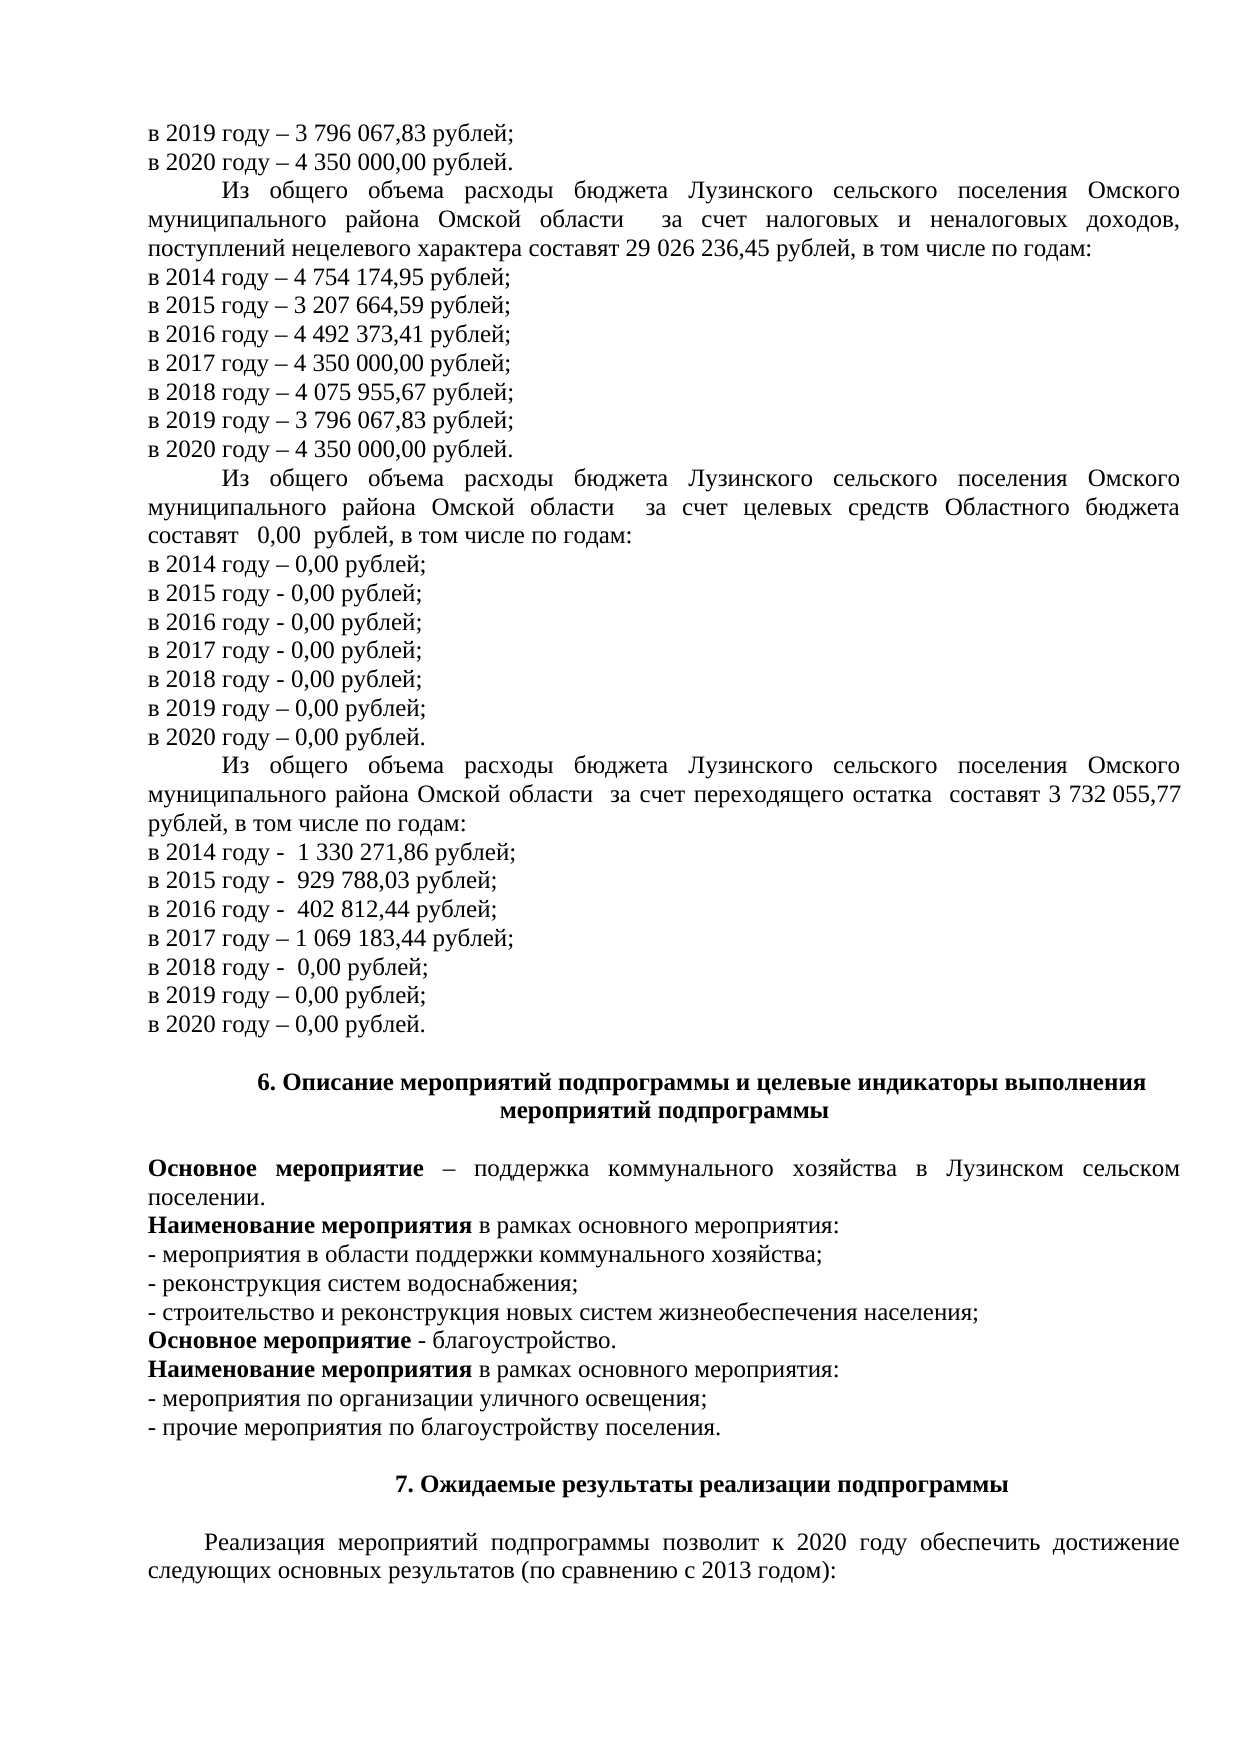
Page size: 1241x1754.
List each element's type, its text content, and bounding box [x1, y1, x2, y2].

text 7. Ожидаемые результаты реализации подпрограммы [148, 1469, 1181, 1498]
text в 2020 году – 4 350 000,00 рублей. [148, 434, 1181, 463]
text в 2016 году – 4 492 373,41 рублей; [148, 319, 1181, 348]
text в 2018 году - 0,00 рублей; [148, 952, 1181, 981]
text в 2016 году - 402 812,44 рублей; [148, 894, 1181, 923]
text в 2020 году – 0,00 рублей. [148, 722, 1181, 751]
text в 2019 году – 0,00 рублей; [148, 981, 1181, 1009]
text в 2018 году - 0,00 рублей; [148, 664, 1181, 693]
text в 2019 году – 0,00 рублей; [148, 693, 1181, 722]
text Из общего объема расходы бюджета Лузинского сельского поселения Омского муниципального района Омской области за счет налоговых и неналоговых доходов, поступлений нецелевого характера составят 29 026 236,45 рублей, в том числе по годам: [148, 176, 1181, 262]
text в 2015 году – 3 207 664,59 рублей; [148, 291, 1181, 319]
text в 2015 году - 0,00 рублей; [148, 578, 1181, 607]
text - прочие мероприятия по благоустройству поселения. [148, 1412, 1181, 1441]
text Основное мероприятие – поддержка коммунального хозяйства в Лузинском сельском поселении. [148, 1153, 1181, 1211]
text 6. Описание мероприятий подпрограммы и целевые индикаторы выполнения мероприятий подпрограммы [148, 1067, 1181, 1124]
text в 2017 году – 4 350 000,00 рублей; [148, 348, 1181, 377]
text в 2020 году – 0,00 рублей. [148, 1009, 1181, 1038]
text Реализация мероприятий подпрограммы позволит к 2020 году обеспечить достижение следующих основных результатов (по сравнению с 2013 годом): [148, 1527, 1181, 1584]
text Из общего объема расходы бюджета Лузинского сельского поселения Омского муниципального района Омской области за счет переходящего остатка составят 3 732 055,77 рублей, в том числе по годам: [148, 751, 1181, 837]
text в 2014 году – 0,00 рублей; [148, 549, 1181, 578]
text в 2018 году – 4 075 955,67 рублей; [148, 377, 1181, 406]
text - мероприятия в области поддержки коммунального хозяйства; [148, 1239, 1181, 1268]
text в 2014 году – 4 754 174,95 рублей; [148, 262, 1181, 291]
text - строительство и реконструкция новых систем жизнеобеспечения населения; [148, 1297, 1181, 1326]
text Наименование мероприятия в рамках основного мероприятия: [148, 1354, 1181, 1383]
text в 2017 году - 0,00 рублей; [148, 636, 1181, 664]
text Из общего объема расходы бюджета Лузинского сельского поселения Омского муниципального района Омской области за счет целевых средств Областного бюджета составят 0,00 рублей, в том числе по годам: [148, 463, 1181, 549]
text в 2014 году - 1 330 271,86 рублей; [148, 837, 1181, 866]
text в 2017 году – 1 069 183,44 рублей; [148, 923, 1181, 952]
text в 2015 году - 929 788,03 рублей; [148, 866, 1181, 894]
text в 2016 году - 0,00 рублей; [148, 607, 1181, 636]
text Наименование мероприятия в рамках основного мероприятия: [148, 1211, 1181, 1239]
text в 2019 году – 3 796 067,83 рублей; [148, 406, 1181, 434]
text - мероприятия по организации уличного освещения; [148, 1383, 1181, 1412]
text Основное мероприятие - благоустройство. [148, 1326, 1181, 1354]
text - реконструкция систем водоснабжения; [148, 1268, 1181, 1297]
text в 2020 году – 4 350 000,00 рублей. [148, 147, 1181, 176]
text в 2019 году – 3 796 067,83 рублей; [148, 118, 1181, 147]
